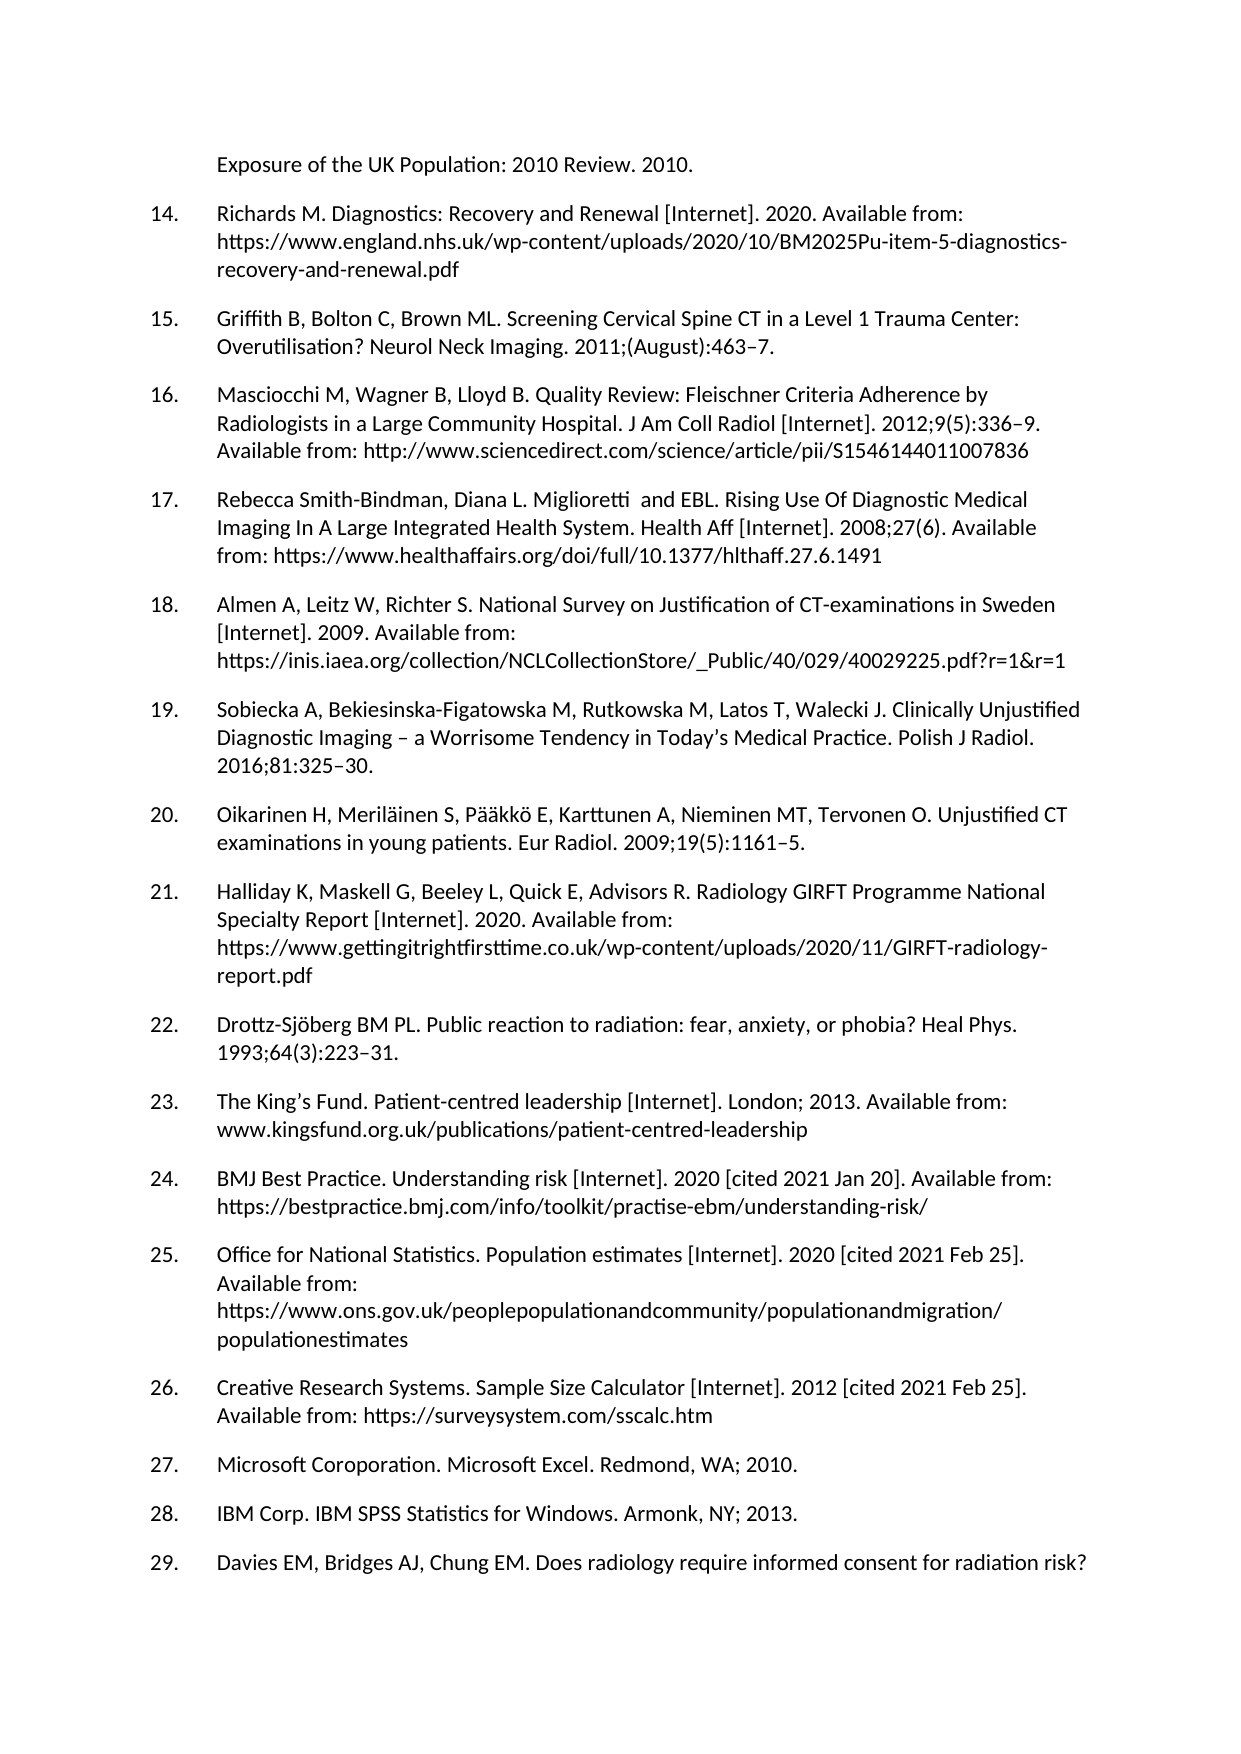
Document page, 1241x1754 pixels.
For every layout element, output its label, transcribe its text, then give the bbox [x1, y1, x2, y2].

text 23. The King’s Fund. Patient-centred leadership [Internet]. London; 2013. Available from: www.kingsfund.org.uk/publications/patient-centred-leadership [150, 1087, 1090, 1143]
text 21. Halliday K, Maskell G, Beeley L, Quick E, Advisors R. Radiology GIRFT Programme National Specialty Report [Internet]. 2020. Available from: https://www.gettingitrightfirsttime.co.uk/wp-content/uploads/2020/11/GIRFT-radiology-report.pdf [150, 877, 1090, 989]
text 17. Rebecca Smith-Bindman, Diana L. Miglioretti and EBL. Rising Use Of Diagnostic Medical Imaging In A Large Integrated Health System. Health Aff [Internet]. 2008;27(6). Available from: https://www.healthaffairs.org/doi/full/10.1377/hlthaff.27.6.1491 [150, 486, 1090, 569]
text 22. Drottz-Sjöberg BM PL. Public reaction to radiation: fear, anxiety, or phobia? Heal Phys. 1993;64(3):223–31. [150, 1010, 1090, 1066]
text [150, 150, 1090, 178]
text 26. Creative Research Systems. Sample Size Calculator [Internet]. 2012 [cited 2021 Feb 25]. Available from: https://surveysystem.com/sscalc.htm [150, 1373, 1090, 1429]
text 20. Oikarinen H, Meriläinen S, Pääkkö E, Karttunen A, Nieminen MT, Tervonen O. Unjustified CT examinations in young patients. Eur Radiol. 2009;19(5):1161–5. [150, 800, 1090, 856]
text 18. Almen A, Leitz W, Richter S. National Survey on Justification of CT-examinations in Sweden [Internet]. 2009. Available from: https://inis.iaea.org/collection/NCLCollectionStore/_Public/40/029/40029225.pdf?r=1&r=1 [150, 590, 1090, 674]
text 19. Sobiecka A, Bekiesinska-Figatowska M, Rutkowska M, Latos T, Walecki J. Clinically Unjustified Diagnostic Imaging – a Worrisome Tendency in Today’s Medical Practice. Polish J Radiol. 2016;81:325–30. [150, 695, 1090, 779]
text 16. Masciocchi M, Wagner B, Lloyd B. Quality Review: Fleischner Criteria Adherence by Radiologists in a Large Community Hospital. J Am Coll Radiol [Internet]. 2012;9(5):336–9. Available from: http://www.sciencedirect.com/science/article/pii/S1546144011007836 [150, 381, 1090, 465]
text 25. Office for National Statistics. Population estimates [Internet]. 2020 [cited 2021 Feb 25]. Available from: https://www.ons.gov.uk/peoplepopulationandcommunity/populationandmigration/populationestimates [150, 1241, 1090, 1353]
text 24. BMJ Best Practice. Understanding risk [Internet]. 2020 [cited 2021 Jan 20]. Available from: https://bestpractice.bmj.com/info/toolkit/practise-ebm/understanding-risk/ [150, 1164, 1090, 1220]
text 27. Microsoft Coroporation. Microsoft Excel. Redmond, WA; 2010. [150, 1450, 1090, 1478]
text 14. Richards M. Diagnostics: Recovery and Renewal [Internet]. 2020. Available from: https://www.england.nhs.uk/wp-content/uploads/2020/10/BM2025Pu-item-5-diagnostics-recovery-and-renewal.pdf [150, 199, 1090, 283]
text 28. IBM Corp. IBM SPSS Statistics for Windows. Armonk, NY; 2013. [150, 1499, 1090, 1527]
text 15. Griffith B, Bolton C, Brown ML. Screening Cervical Spine CT in a Level 1 Trauma Center: Overutilisation? Neurol Neck Imaging. 2011;(August):463–7. [150, 304, 1090, 360]
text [150, 1548, 1090, 1576]
